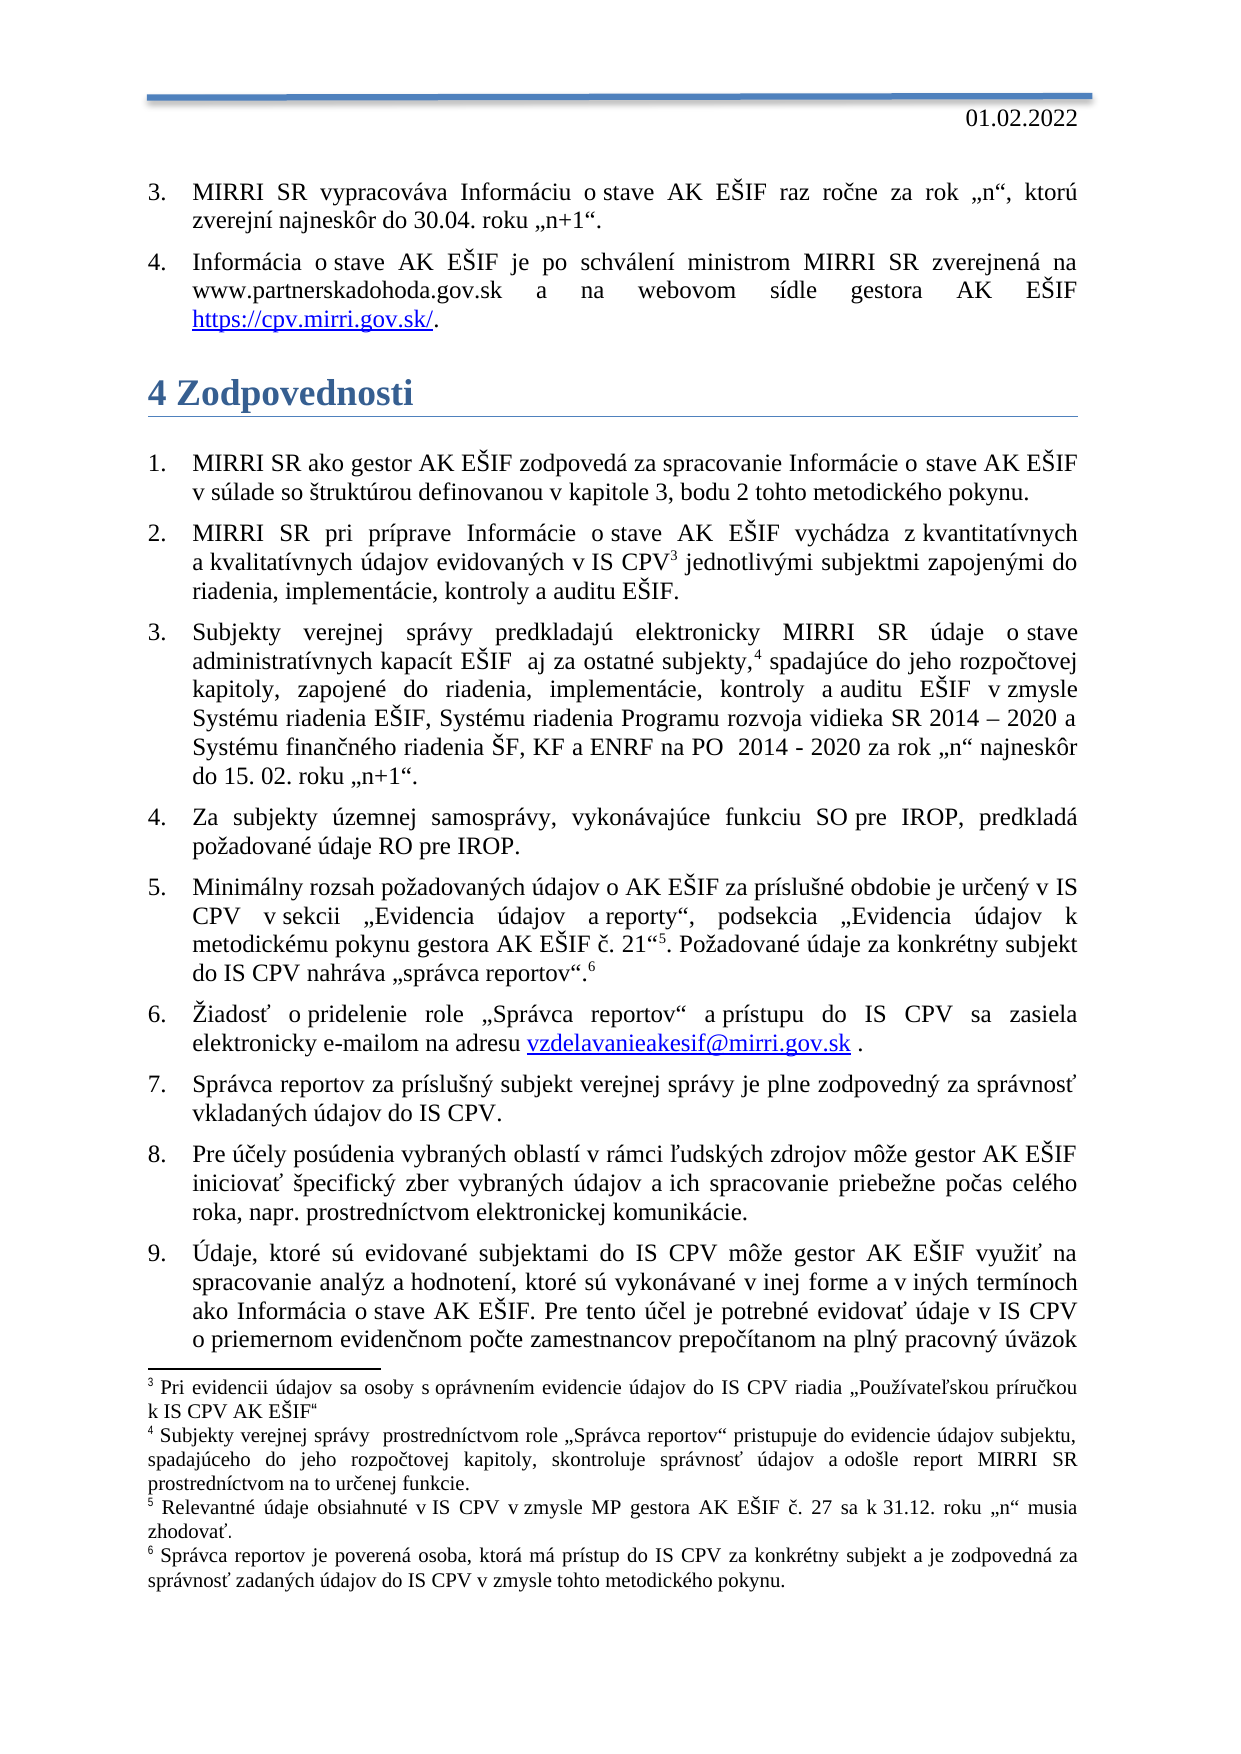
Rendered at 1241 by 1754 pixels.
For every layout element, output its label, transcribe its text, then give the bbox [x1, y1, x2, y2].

list Minimálny rozsah požadovaných údajov o AK EŠIF za príslušné obdobie je určený v IS CPV v sekcii „Evidencia údajov a reporty“, podsekcia „Evidencia údajov k metodickému pokynu gestora AK EŠIF č. 21“. Požadované údaje za konkrétny subjekt do IS CPV nahráva „správca reportov“. [148, 872, 1078, 987]
list MIRRI SR vypracováva Informáciu o stave AK EŠIF raz ročne za rok „n“, ktorú zverejní najneskôr do 30.04. roku „n+1“. [148, 177, 1078, 234]
list Informácia o stave AK EŠIF je po schválení ministrom MIRRI SR zverejnená na www.partnerskadohoda.gov.sk a na webovom sídle gestora AK EŠIF https://cpv.mirri.gov.sk/. [148, 247, 1078, 333]
list MIRRI SR pri príprave Informácie o stave AK EŠIF vychádza z kvantitatívnych a kvalitatívnych údajov evidovaných v IS CPV jednotlivými subjektmi zapojenými do riadenia, implementácie, kontroly a auditu EŠIF. [148, 518, 1078, 604]
list Pre účely posúdenia vybraných oblastí v rámci ľudských zdrojov môže gestor AK EŠIF iniciovať špecifický zber vybraných údajov a ich spracovanie priebežne počas celého roka, napr. prostredníctvom elektronickej komunikácie. [148, 1139, 1078, 1226]
list Žiadosť o pridelenie role „Správca reportov“ a prístupu do IS CPV sa zasiela elektronicky e-mailom na adresu vzdelavanieakesif@mirri.gov.sk . [148, 999, 1078, 1057]
list Správca reportov za príslušný subjekt verejnej správy je plne zodpovedný za správnosť vkladaných údajov do IS CPV. [148, 1069, 1078, 1127]
subtitle 4 Zodpovednosti [148, 371, 1078, 416]
list MIRRI SR ako gestor AK EŠIF zodpovedá za spracovanie Informácie o stave AK EŠIF v súlade so štruktúrou definovanou v kapitole 3, bodu 2 tohto metodického pokynu. [148, 448, 1078, 506]
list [148, 1238, 1078, 1353]
list Za subjekty územnej samosprávy, vykonávajúce funkciu SO pre IROP, predkladá požadované údaje RO pre IROP. [148, 802, 1078, 859]
list Subjekty verejnej správy predkladajú elektronicky MIRRI SR údaje o stave administratívnych kapacít EŠIF aj za ostatné subjekty, spadajúce do jeho rozpočtovej kapitoly, zapojené do riadenia, implementácie, kontroly a auditu EŠIF v zmysle Systému riadenia EŠIF, Systému riadenia Programu rozvoja vidieka SR 2014 – 2020 a Systému finančného riadenia ŠF, KF a ENRF na PO 2014 - 2020 za rok „n“ najneskôr do 15. 02. roku „n+1“. [148, 617, 1078, 789]
